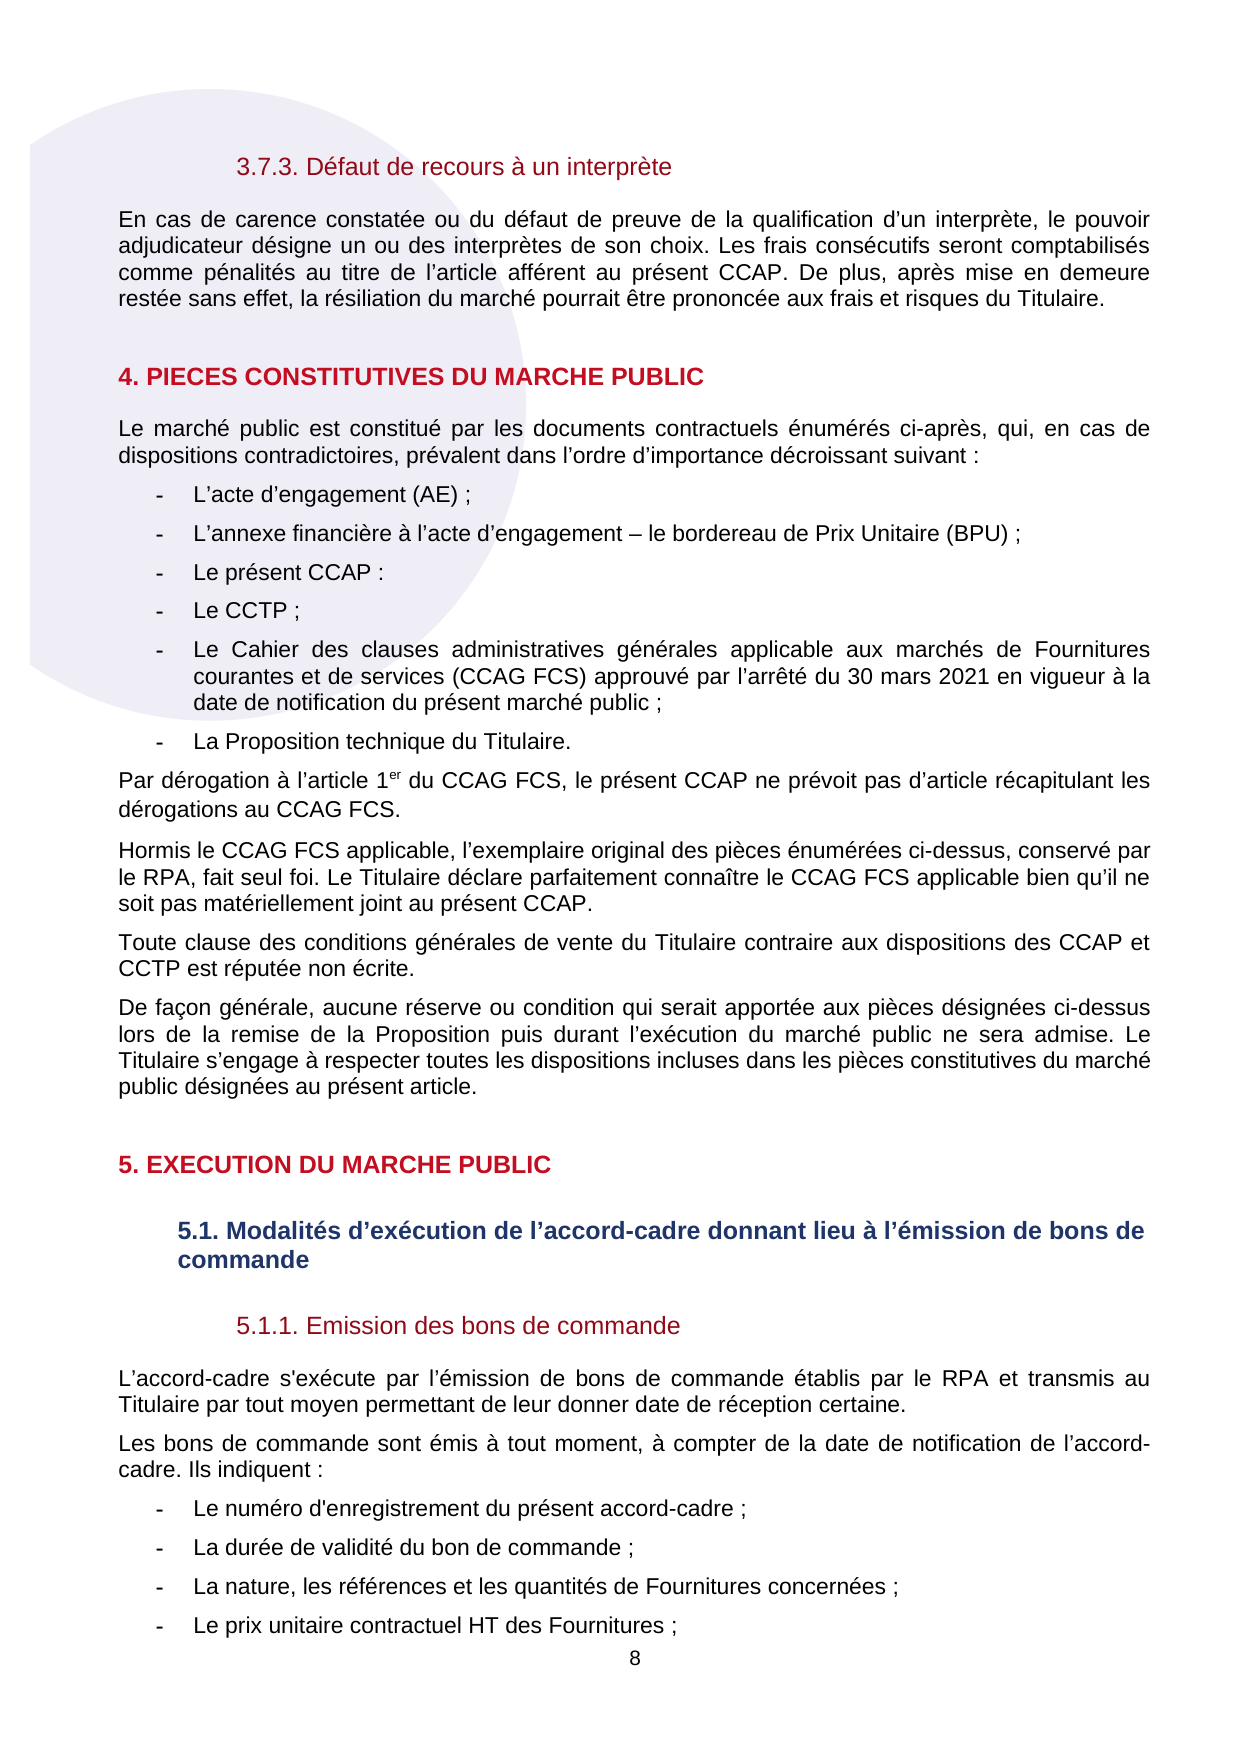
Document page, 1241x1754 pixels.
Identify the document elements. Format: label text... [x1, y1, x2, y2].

picture [29, 59, 532, 768]
text Hormis le CCAG FCS applicable, l’exemplaire original des pièces énumérées ci-dessus, conservé par le RPA, fait seul foi. Le Titulaire déclare parfaitement connaître le CCAG FCS applicable bien qu’il ne soit pas matériellement joint au présent CCAP. [118, 837, 1152, 916]
list L’annexe financière à l’acte d’engagement – le bordereau de Prix Unitaire (BPU) ; [156, 519, 1152, 546]
subtitle Modalités d’exécution de l’accord-cadre donnant lieu à l’émission de bons de commande [177, 1216, 1152, 1273]
list Le présent CCAP : [156, 558, 1152, 585]
list Le Cahier des clauses administratives générales applicable aux marchés de Fournitures courantes et de services (CCAG FCS) approuvé par l’arrêté du 30 mars 2021 en vigueur à la date de notification du présent marché public ; [156, 636, 1152, 716]
list La durée de validité du bon de commande ; [156, 1534, 1152, 1560]
list Le CCTP ; [156, 597, 1152, 624]
text Par dérogation à l’article 1er du CCAG FCS, le présent CCAP ne prévoit pas d’article récapitulant les dérogations au CCAG FCS. [118, 767, 1152, 822]
list L’acte d’engagement (AE) ; [156, 481, 1152, 507]
subtitle Emission des bons de commande [236, 1311, 1152, 1339]
text Toute clause des conditions générales de vente du Titulaire contraire aux dispositions des CCAP et CCTP est réputée non écrite. [118, 929, 1152, 982]
text En cas de carence constatée ou du défaut de preuve de la qualification d’un interprète, le pouvoir adjudicateur désigne un ou des interprètes de son choix. Les frais consécutifs seront comptabilisés comme pénalités au titre de l’article afférent au présent CCAP. De plus, après mise en demeure restée sans effet, la résiliation du marché pourrait être prononcée aux frais et risques du Titulaire. [118, 206, 1152, 312]
subtitle EXECUTION DU MARCHE PUBLIC [118, 1149, 1152, 1178]
text Les bons de commande sont émis à tout moment, à compter de la date de notification de l’accord-cadre. Ils indiquent : [118, 1430, 1152, 1482]
list Le prix unitaire contractuel HT des Fournitures ; [156, 1612, 1152, 1638]
list La Proposition technique du Titulaire. [156, 728, 1152, 754]
subtitle PIECES CONSTITUTIVES DU MARCHE PUBLIC [118, 362, 1152, 390]
text De façon générale, aucune réserve ou condition qui serait apportée aux pièces désignées ci-dessus lors de la remise de la Proposition puis durant l’exécution du marché public ne sera admise. Le Titulaire s’engage à respecter toutes les dispositions incluses dans les pièces constitutives du marché public désignées au présent article. [118, 994, 1152, 1099]
text Le marché public est constitué par les documents contractuels énumérés ci-après, qui, en cas de dispositions contradictoires, prévalent dans l’ordre d’importance décroissant suivant : [118, 415, 1152, 468]
list Le numéro d'enregistrement du présent accord-cadre ; [156, 1495, 1152, 1521]
text L’accord-cadre s'exécute par l’émission de bons de commande établis par le RPA et transmis au Titulaire par tout moyen permettant de leur donner date de réception certaine. [118, 1364, 1152, 1417]
subtitle Défaut de recours à un interprète [236, 152, 1152, 181]
list La nature, les références et les quantités de Fournitures concernées ; [156, 1573, 1152, 1599]
